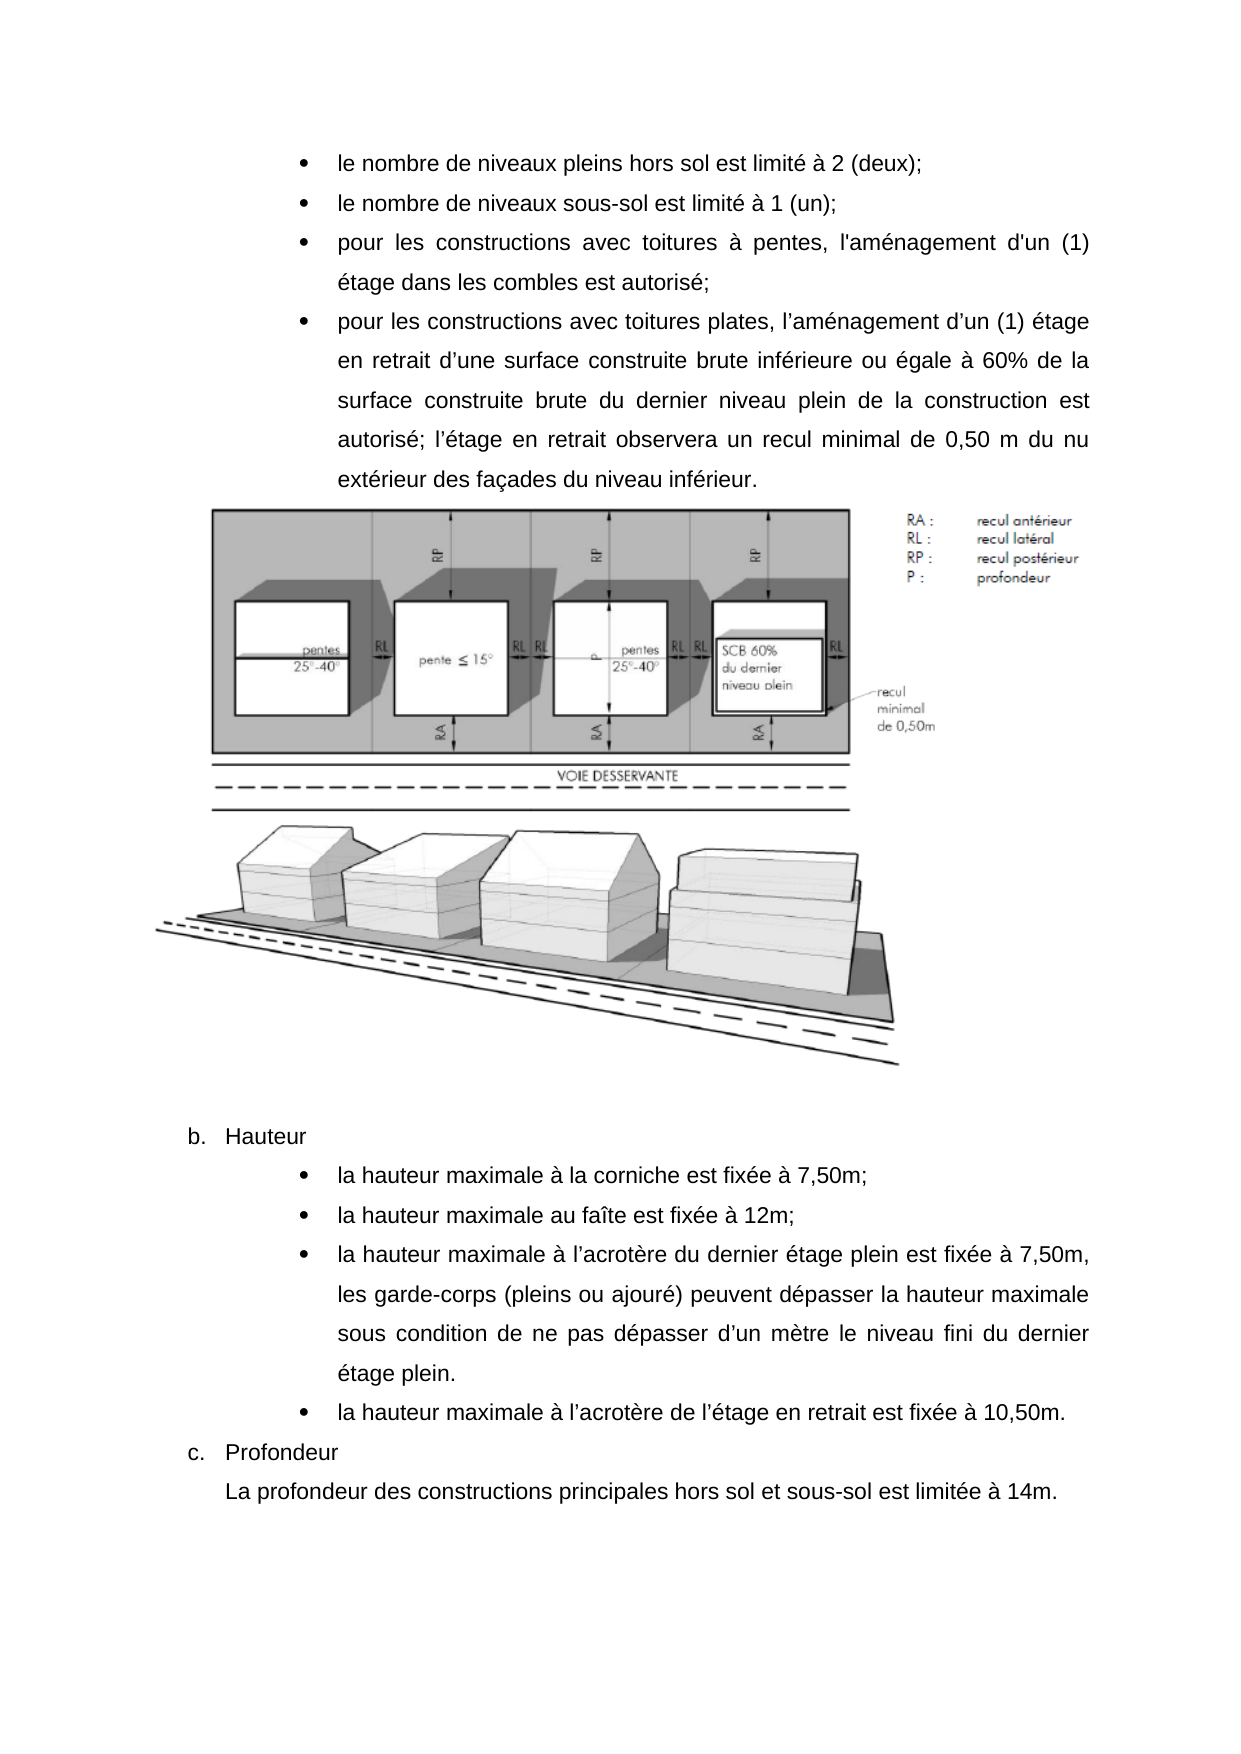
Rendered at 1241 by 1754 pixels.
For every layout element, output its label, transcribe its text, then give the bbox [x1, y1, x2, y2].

list le nombre de niveaux pleins hors sol est limité à 2 (deux); [300, 150, 1090, 176]
text La profondeur des constructions principales hors sol et sous-sol est limitée à 14m. [225, 1478, 1090, 1504]
list la hauteur maximale au faîte est fixée à 12m; [300, 1202, 1090, 1228]
list la hauteur maximale à la corniche est fixée à 7,50m; [300, 1162, 1090, 1189]
list Hauteur [187, 1123, 1090, 1149]
list pour les constructions avec toitures plates, l’aménagement d’un (1) étage en retrait d’une surface construite brute inférieure ou égale à 60% de la surface construite brute du dernier niveau plein de la construction est autorisé; l’étage en retrait observera un recul minimal de 0,50 m du nu extérieur des façades du niveau inférieur. [300, 308, 1090, 492]
list la hauteur maximale à l’acrotère de l’étage en retrait est fixée à 10,50m. [300, 1399, 1090, 1426]
list le nombre de niveaux sous-sol est limité à 1 (un); [300, 189, 1090, 216]
list pour les constructions avec toitures à pentes, l'aménagement d'un (1) étage dans les combles est autorisé; [300, 229, 1090, 295]
list Profondeur [187, 1439, 1090, 1465]
picture [150, 505, 1091, 1071]
list la hauteur maximale à l’acrotère du dernier étage plein est fixée à 7,50m, les garde-corps (pleins ou ajouré) peuvent dépasser la hauteur maximale sous condition de ne pas dépasser d’un mètre le niveau fini du dernier étage plein. [300, 1241, 1090, 1386]
